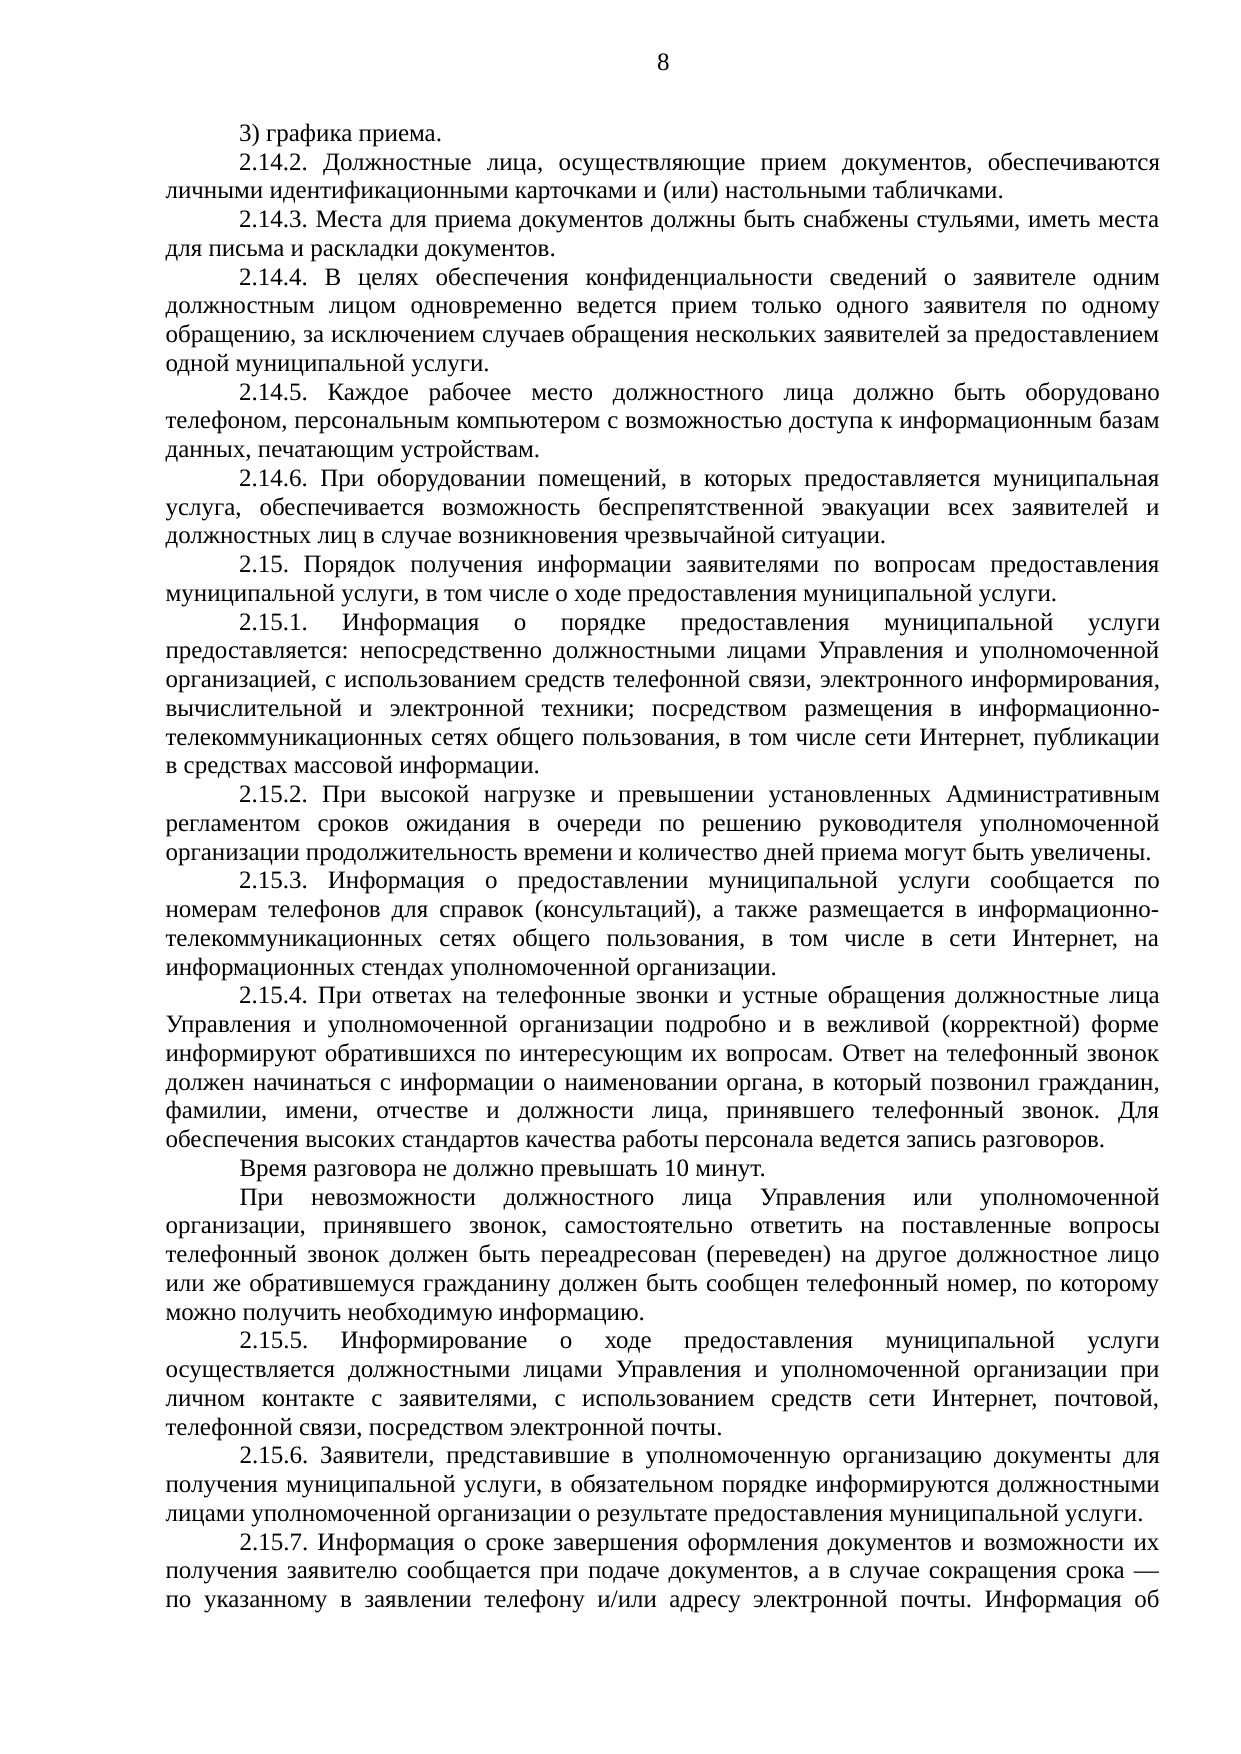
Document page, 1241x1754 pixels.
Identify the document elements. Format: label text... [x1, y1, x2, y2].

list Время разговора не должно превышать 10 минут. [165, 1153, 1161, 1182]
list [165, 1527, 1161, 1613]
text 2.14.2. Должностные лица, осуществляющие прием документов, обеспечиваются личными идентификационными карточками и (или) настольными табличками. [165, 147, 1161, 204]
text 2.14.5. Каждое рабочее место должностного лица должно быть оборудовано телефоном, персональным компьютером с возможностью доступа к информационным базам данных, печатающим устройствам. [165, 377, 1161, 463]
text 2.15.2. При высокой нагрузке и превышении установленных Административным регламентом сроков ожидания в очереди по решению руководителя уполномоченной организации продолжительность времени и количество дней приема могут быть увеличены. [165, 779, 1161, 866]
text 2.15.1. Информация о порядке предоставления муниципальной услуги предоставляется: непосредственно должностными лицами Управления и уполномоченной организацией, с использованием средств телефонной связи, электронного информирования, вычислительной и электронной техники; посредством размещения в информационно-телекоммуникационных сетях общего пользования, в том числе сети Интернет, публикации в средствах массовой информации. [165, 607, 1161, 779]
text 2.15.3. Информация о предоставлении муниципальной услуги сообщается по номерам телефонов для справок (консультаций), а также размещается в информационно-телекоммуникационных сетях общего пользования, в том числе в сети Интернет, на информационных стендах уполномоченной организации. [165, 866, 1161, 981]
list 2.15.6. Заявители, представившие в уполномоченную организацию документы для получения муниципальной услуги, в обязательном порядке информируются должностными лицами уполномоченной организации о результате предоставления муниципальной услуги. [165, 1441, 1161, 1527]
text 2.14.3. Места для приема документов должны быть снабжены стульями, иметь места для письма и раскладки документов. [165, 204, 1161, 262]
text 3) графика приема. [165, 118, 1161, 147]
list 2.15.5. Информирование о ходе предоставления муниципальной услуги осуществляется должностными лицами Управления и уполномоченной организации при личном контакте с заявителями, с использованием средств сети Интернет, почтовой, телефонной связи, посредством электронной почты. [165, 1326, 1161, 1441]
list При невозможности должностного лица Управления или уполномоченной организации, принявшего звонок, самостоятельно ответить на поставленные вопросы телефонный звонок должен быть переадресован (переведен) на другое должностное лицо или же обратившемуся гражданину должен быть сообщен телефонный номер, по которому можно получить необходимую информацию. [165, 1182, 1161, 1326]
text 2.15. Порядок получения информации заявителями по вопросам предоставления муниципальной услуги, в том числе о ходе предоставления муниципальной услуги. [165, 549, 1161, 607]
text 2.14.6. При оборудовании помещений, в которых предоставляется муниципальная услуга, обеспечивается возможность беспрепятственной эвакуации всех заявителей и должностных лиц в случае возникновения чрезвычайной ситуации. [165, 463, 1161, 549]
text 2.15.4. При ответах на телефонные звонки и устные обращения должностные лица Управления и уполномоченной организации подробно и в вежливой (корректной) форме информируют обратившихся по интересующим их вопросам. Ответ на телефонный звонок должен начинаться с информации о наименовании органа, в который позвонил гражданин, фамилии, имени, отчестве и должности лица, принявшего телефонный звонок. Для обеспечения высоких стандартов качества работы персонала ведется запись разговоров. [165, 981, 1161, 1153]
text 2.14.4. В целях обеспечения конфиденциальности сведений о заявителе одним должностным лицом одновременно ведется прием только одного заявителя по одному обращению, за исключением случаев обращения нескольких заявителей за предоставлением одной муниципальной услуги. [165, 262, 1161, 377]
